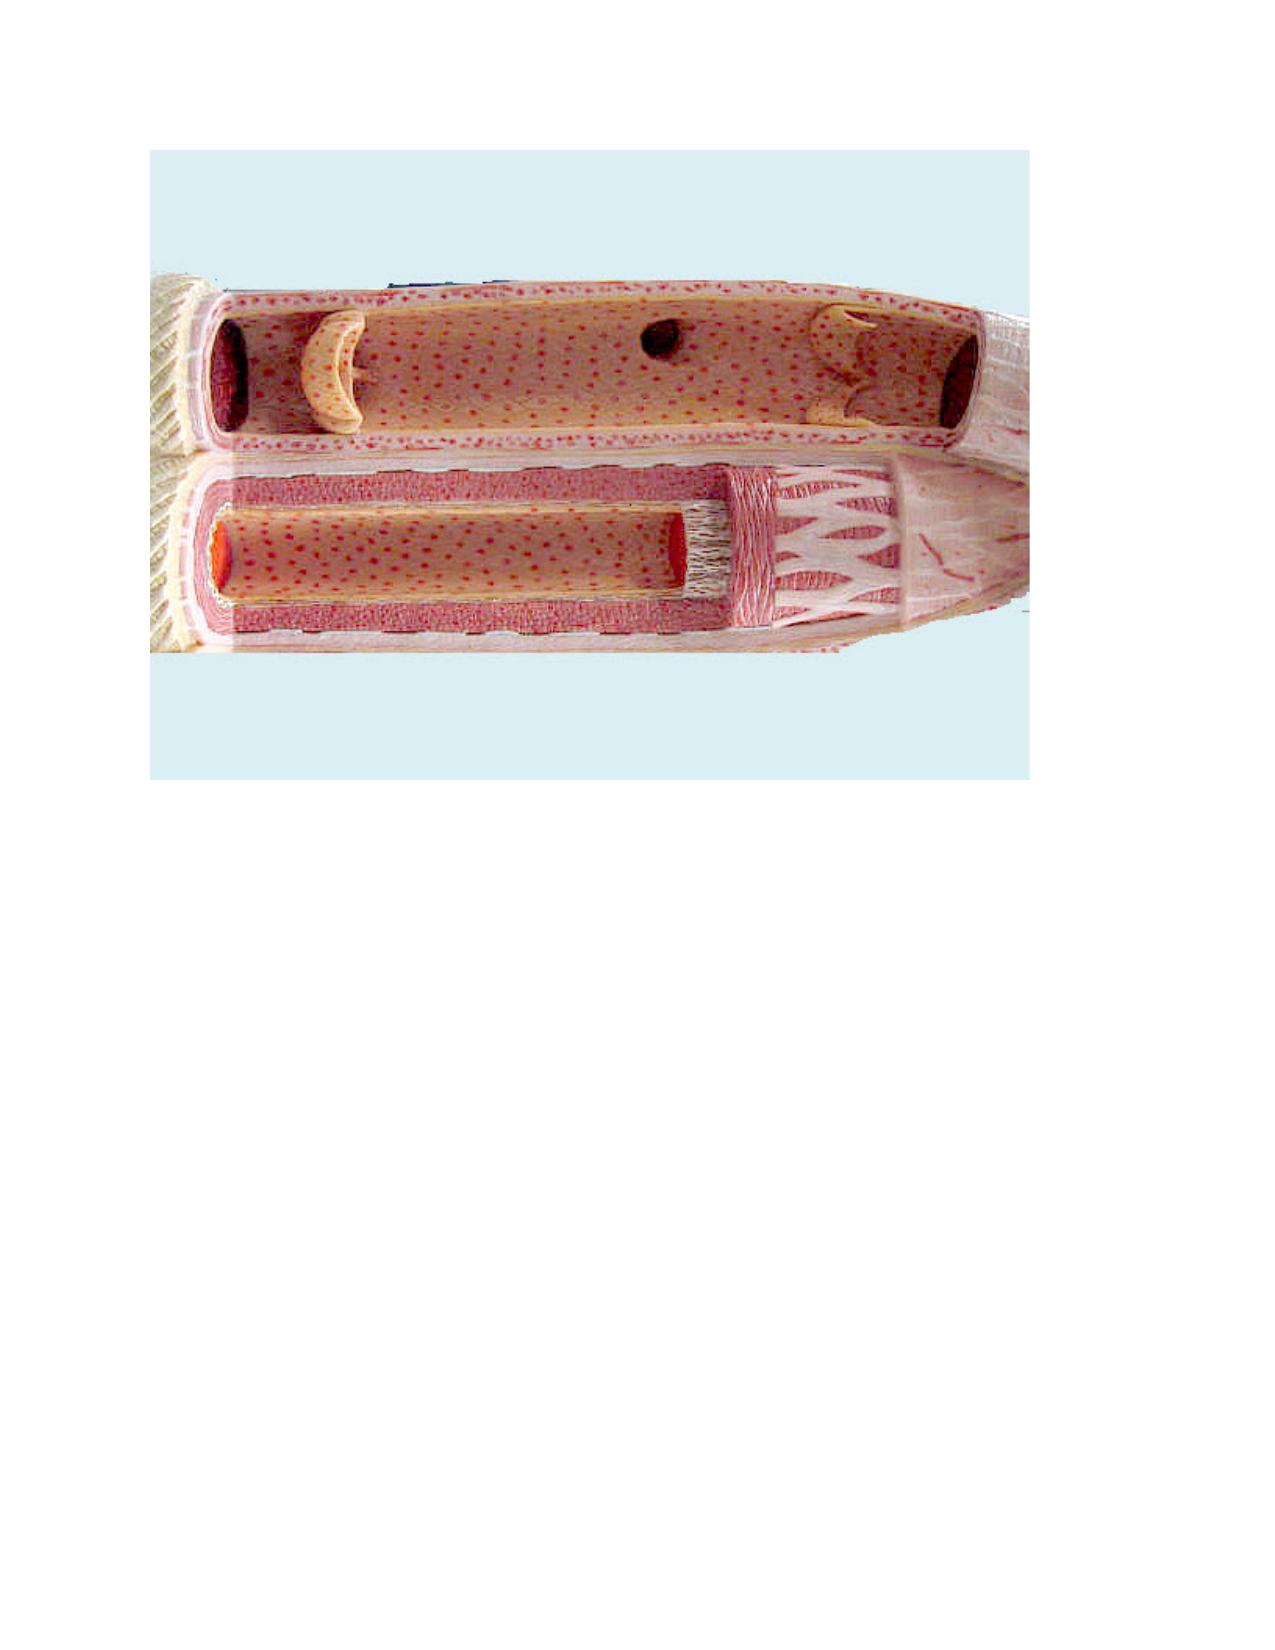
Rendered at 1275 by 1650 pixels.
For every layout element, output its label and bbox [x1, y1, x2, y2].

picture [150, 150, 1030, 780]
